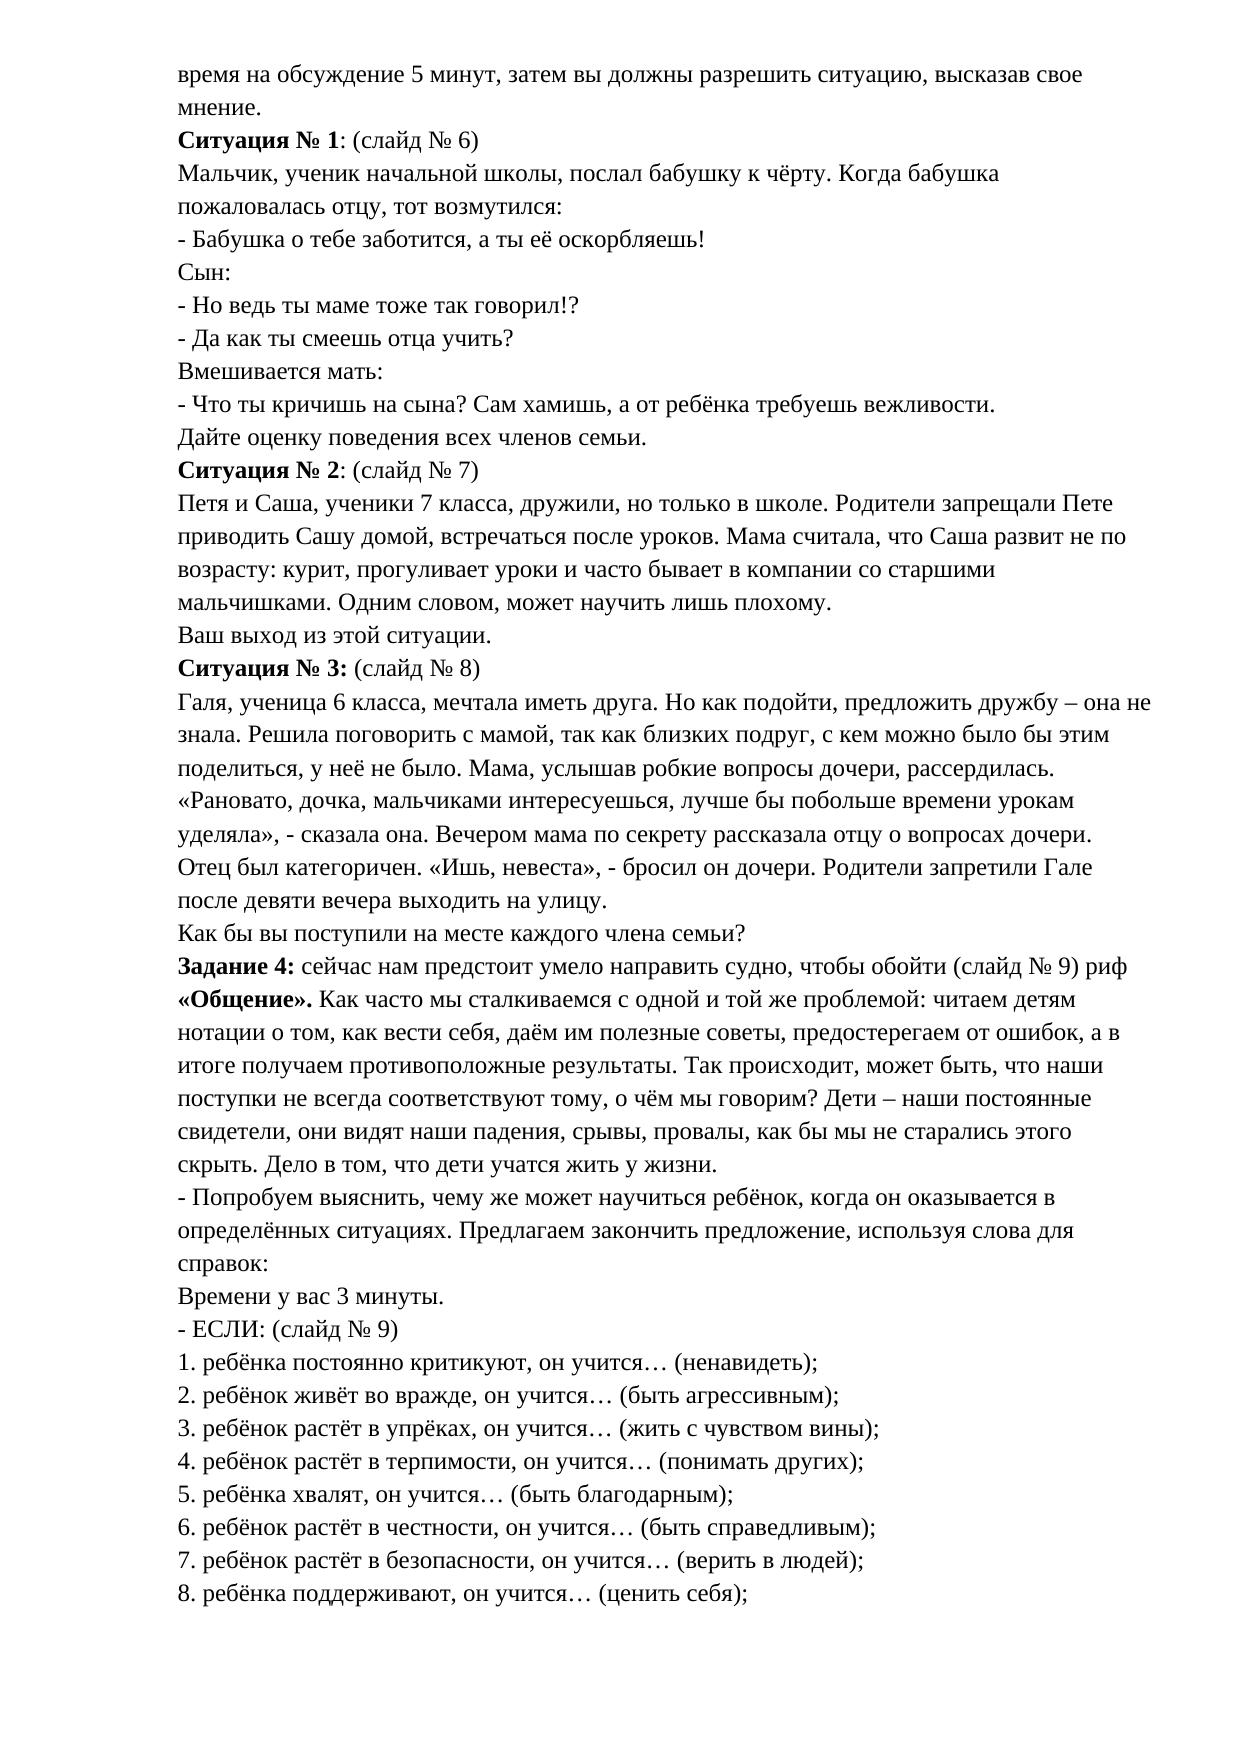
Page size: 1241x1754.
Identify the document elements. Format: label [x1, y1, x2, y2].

text [177, 715, 1152, 1607]
text [177, 59, 1152, 687]
